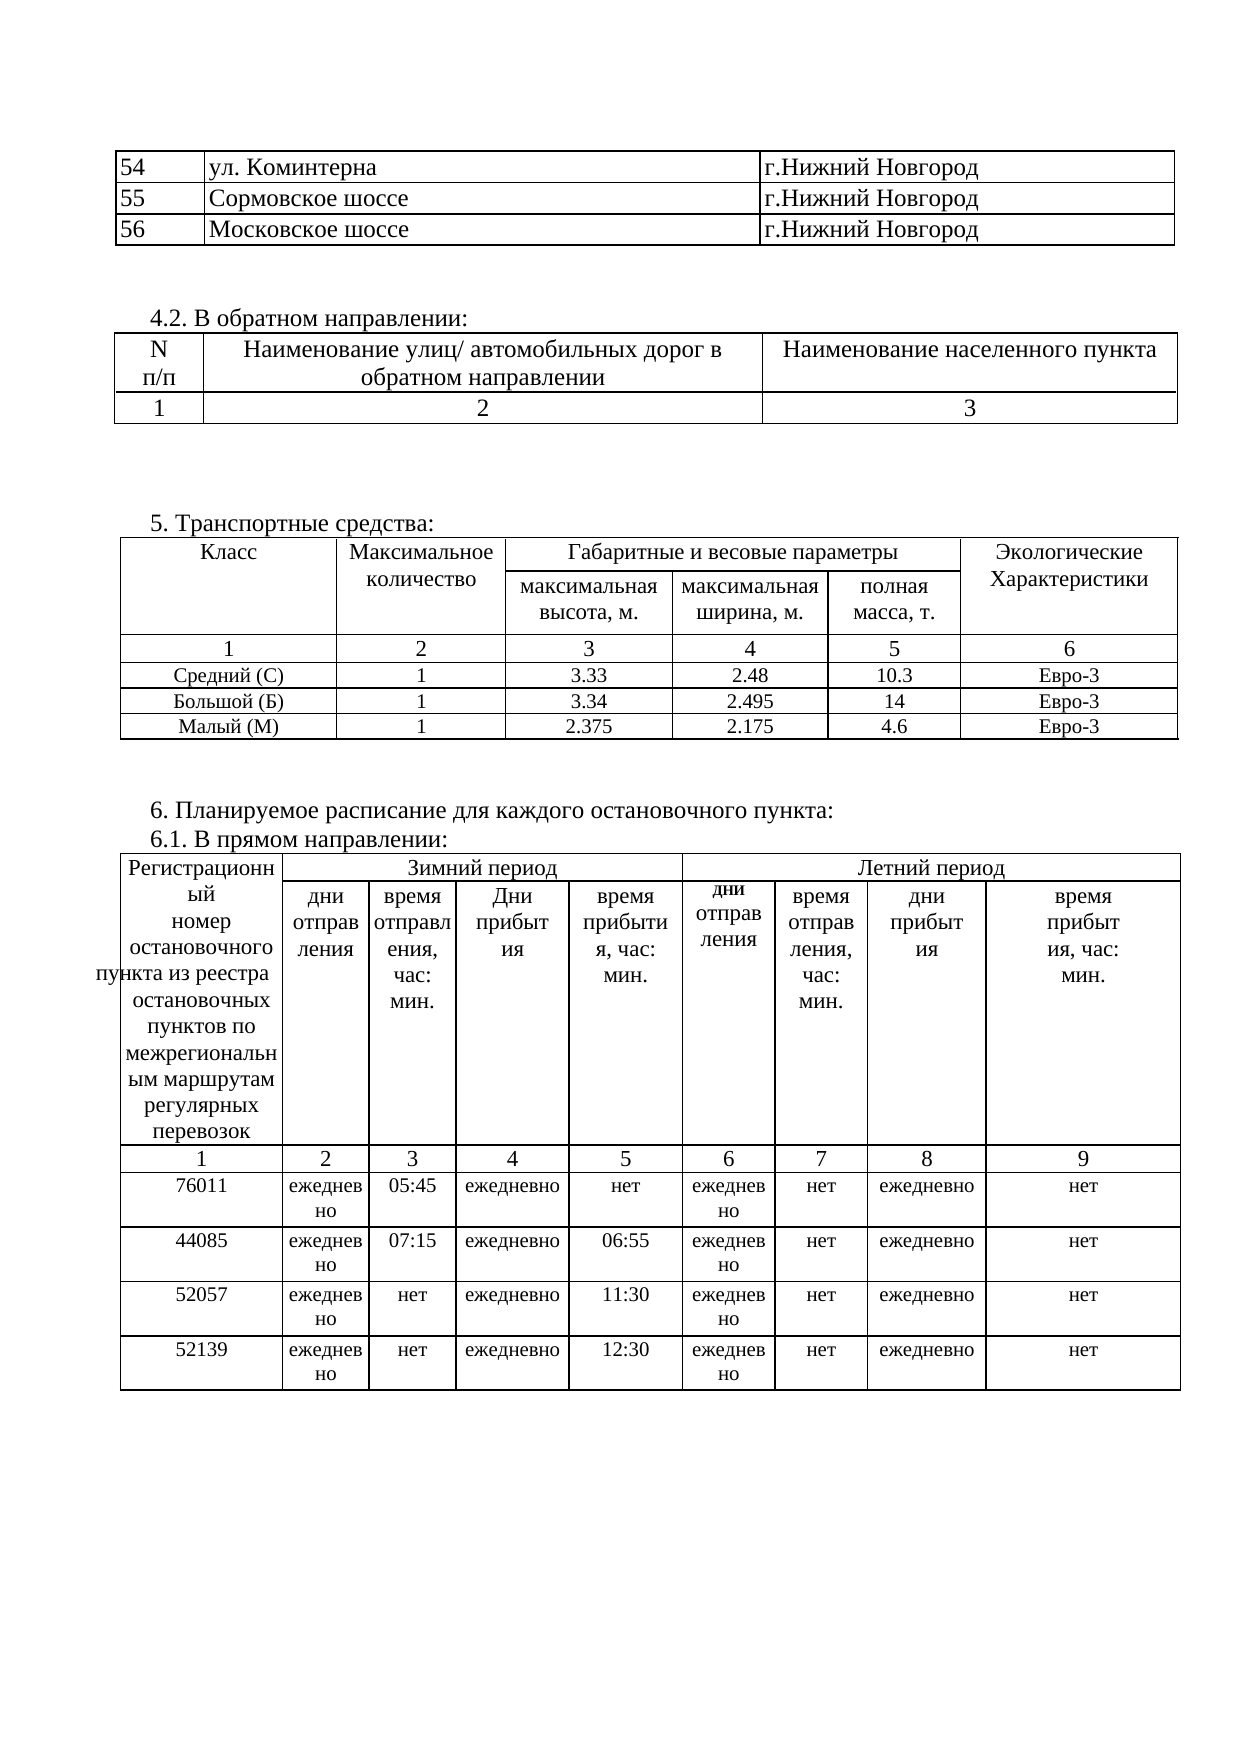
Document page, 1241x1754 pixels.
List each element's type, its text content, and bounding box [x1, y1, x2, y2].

table_header Наименование улиц/ автомобильных дорог в обратном направлении [204, 334, 762, 391]
table_cell ежедневно [683, 1228, 774, 1281]
table_cell Евро-3 [961, 689, 1177, 713]
table_cell 7 [776, 1146, 867, 1172]
table_header Класс [121, 538, 336, 633]
table_cell нет [570, 1173, 682, 1226]
table_cell ежедневно [283, 1228, 368, 1281]
table_cell 3 [763, 391, 1177, 423]
table_cell нет [370, 1337, 455, 1389]
table_cell нет [776, 1173, 867, 1226]
table_cell 52139 [121, 1337, 282, 1389]
table_cell г.Нижний Новгород [761, 215, 1174, 244]
table_cell нет [776, 1282, 867, 1335]
table_cell ежедневно [283, 1282, 368, 1335]
table_cell 2.495 [673, 689, 827, 713]
table_header Летний период [683, 854, 1180, 880]
table_cell Большой (Б) [121, 689, 336, 713]
text 5. Транспортные средства: [150, 508, 1090, 537]
table_cell ежедневно [457, 1228, 568, 1281]
table_cell 2.175 [673, 714, 827, 738]
table_cell нет [987, 1228, 1180, 1281]
table_cell 1 [121, 635, 336, 661]
table_cell ежедневно [868, 1282, 985, 1335]
table_cell г.Нижний Новгород [761, 183, 1174, 213]
table_cell 1 [337, 689, 505, 713]
table_cell полная масса, т. [829, 572, 960, 633]
table_cell время отправ ления, час: мин. [776, 882, 867, 1144]
table_cell 2 [283, 1146, 368, 1172]
table_cell 3.34 [506, 689, 672, 713]
table_cell 3 [370, 1146, 455, 1172]
table_header Экологические Характеристики [961, 538, 1177, 633]
table_cell ежедневно [283, 1337, 368, 1389]
table_cell 6 [683, 1146, 774, 1172]
table_cell время прибыт ия, час: мин. [987, 882, 1180, 1144]
table_cell нет [987, 1173, 1180, 1226]
table_cell Малый (М) [121, 714, 336, 738]
table_cell Дни прибыт ия [457, 882, 568, 1144]
table_cell г.Нижний Новгород [761, 152, 1174, 181]
text 6.1. В прямом направлении: [150, 824, 1090, 852]
table_cell ежедневно [457, 1173, 568, 1226]
table_cell 52057 [121, 1282, 282, 1335]
table_cell ежедневно [683, 1337, 774, 1389]
table_cell ежедневно [457, 1282, 568, 1335]
table_cell 2.48 [673, 663, 827, 687]
table_header Максимальное количество [337, 538, 505, 633]
table_cell 4 [673, 635, 827, 661]
table_cell 76011 [121, 1173, 282, 1226]
table_cell 44085 [121, 1228, 282, 1281]
table_cell 3.33 [506, 663, 672, 687]
table_cell ежедневно [868, 1228, 985, 1281]
table_cell 2 [337, 635, 505, 661]
table_cell 1 [337, 714, 505, 738]
table_cell дни прибыт ия [868, 882, 985, 1144]
table_cell 6 [961, 635, 1177, 661]
table_cell Средний (С) [121, 663, 336, 687]
table_cell 5 [570, 1146, 682, 1172]
table_cell Евро-3 [961, 663, 1177, 687]
table_cell ежедневно [283, 1173, 368, 1226]
table_cell ДНИ отправ ления [683, 882, 774, 1144]
table_cell 2.375 [506, 714, 672, 738]
table_cell 3 [506, 635, 672, 661]
table_cell нет [987, 1282, 1180, 1335]
text 6. Планируемое расписание для каждого остановочного пункта: [150, 795, 1090, 824]
text 4.2. В обратном направлении: [150, 303, 1090, 332]
table_cell Евро-3 [961, 714, 1177, 738]
table_cell ул. Коминтерна [205, 152, 759, 181]
table_cell 4 [457, 1146, 568, 1172]
table_cell 11:30 [570, 1282, 682, 1335]
table_cell 10.3 [829, 663, 960, 687]
table_cell 12:30 [570, 1337, 682, 1389]
table_cell дни отправ ления [283, 882, 368, 1144]
table_cell время прибыти я, час: мин. [570, 882, 682, 1144]
table_header Регистрационный номер остановочного пункта из реестра остановочных пунктов по межрегиональным маршрутам регулярных перевозок [121, 854, 282, 1144]
table_cell 14 [829, 689, 960, 713]
table_cell Сормовское шоссе [205, 183, 759, 213]
table_header Зимний период [283, 854, 682, 880]
table_cell время отправл ения, час: мин. [370, 882, 455, 1144]
table_cell 07:15 [370, 1228, 455, 1281]
table_cell 4.6 [829, 714, 960, 738]
table_cell 05:45 [370, 1173, 455, 1226]
table_cell максимальная высота, м. [506, 572, 672, 633]
table_cell 1 [115, 392, 203, 423]
table_cell ежедневно [457, 1337, 568, 1389]
table_cell нет [987, 1337, 1180, 1389]
table_cell ежедневно [683, 1282, 774, 1335]
table_cell 2 [204, 393, 762, 423]
table_cell максимальная ширина, м. [673, 572, 827, 633]
table_cell 06:55 [570, 1228, 682, 1281]
table_cell 56 [117, 215, 204, 244]
table_cell 8 [868, 1146, 985, 1172]
table_cell ежедневно [868, 1337, 985, 1389]
table_cell 54 [117, 152, 204, 181]
table_header N п/п [115, 334, 203, 391]
table_cell 9 [987, 1146, 1180, 1172]
table_cell Московское шоссе [205, 215, 759, 244]
table_cell нет [776, 1337, 867, 1389]
table_cell нет [776, 1228, 867, 1281]
table_cell 1 [121, 1146, 282, 1172]
table_cell 1 [337, 663, 505, 687]
table_header Габаритные и весовые параметры [506, 538, 960, 570]
table_cell ежедневно [868, 1173, 985, 1226]
table_cell 55 [117, 183, 204, 213]
table_cell ежедневно [683, 1173, 774, 1226]
table_header Наименование населенного пункта [763, 334, 1177, 391]
table_cell 5 [829, 635, 960, 661]
table_cell нет [370, 1282, 455, 1335]
